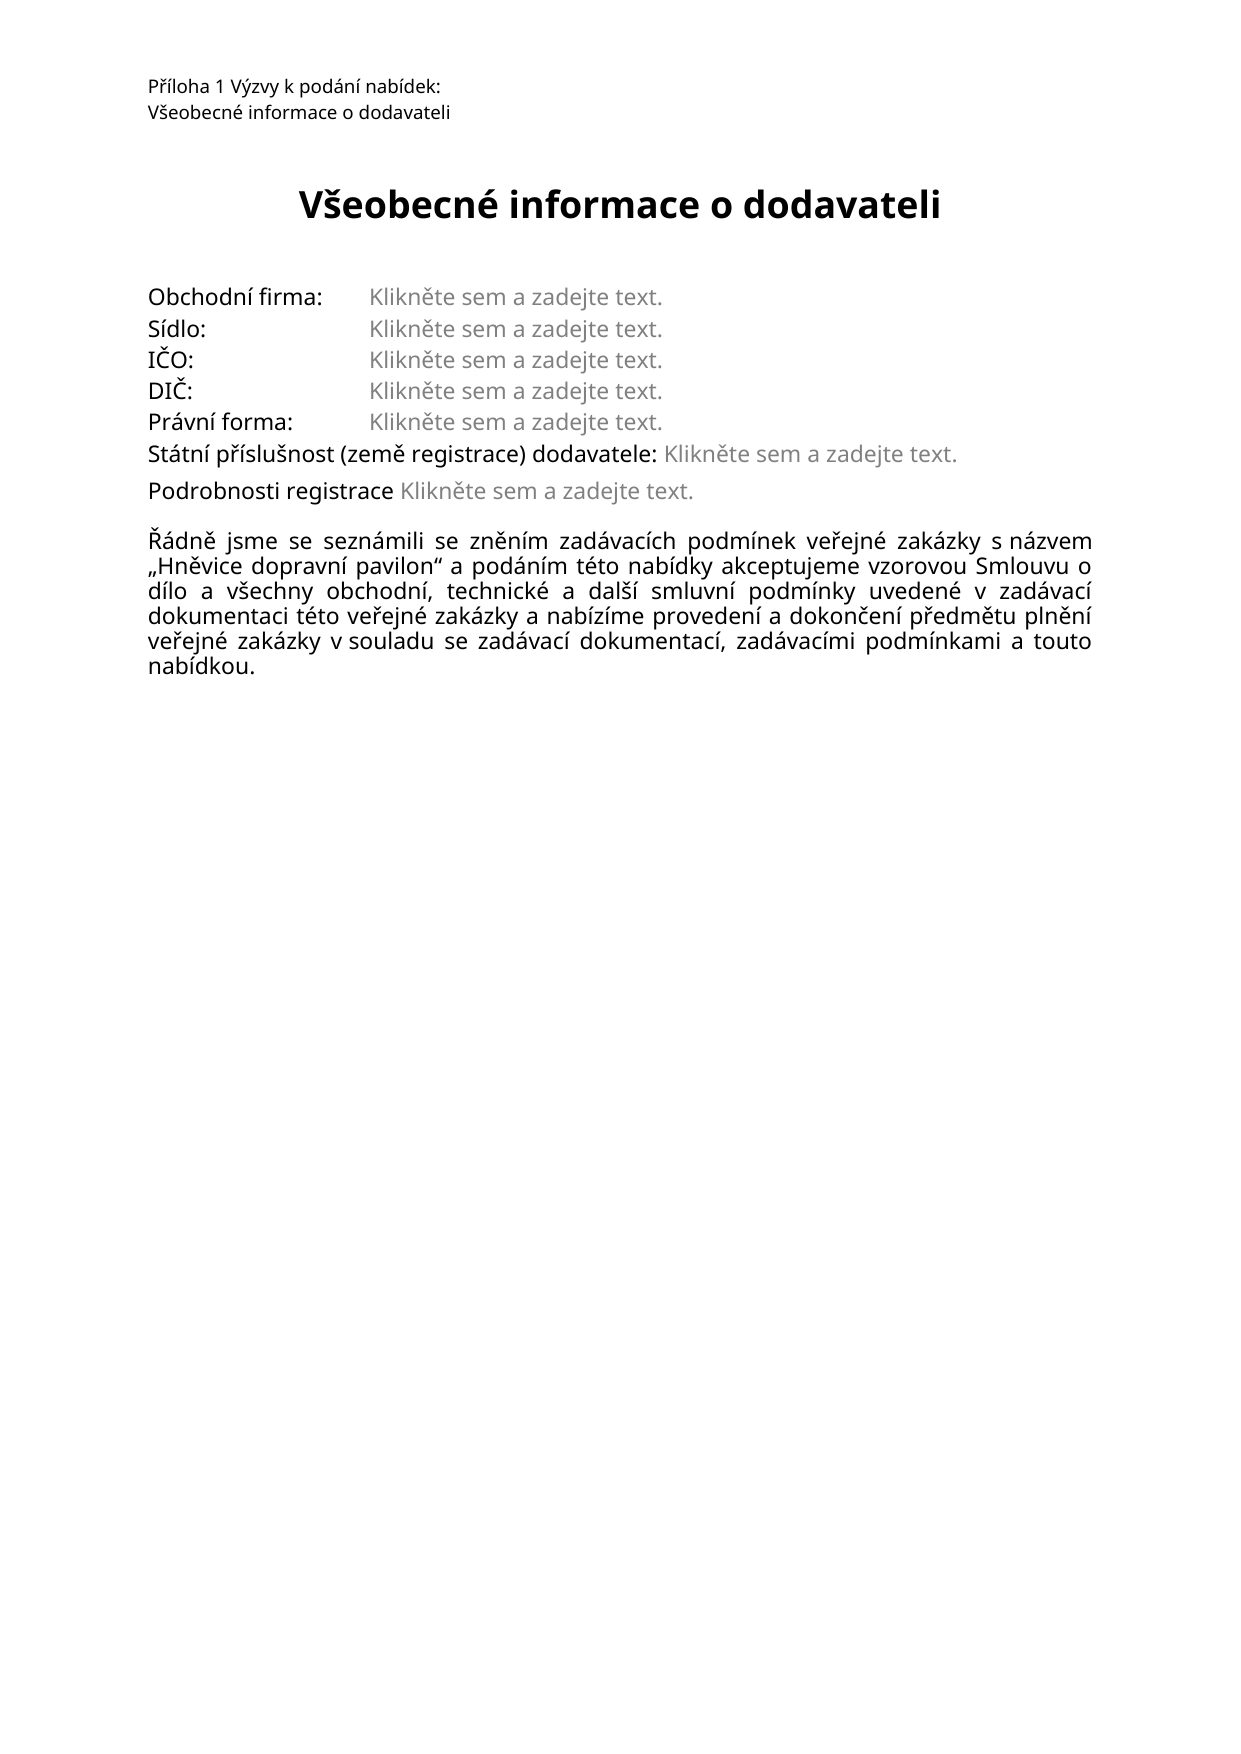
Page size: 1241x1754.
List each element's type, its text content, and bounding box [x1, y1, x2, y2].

text Řádně jsme se seznámili se zněním zadávacích podmínek veřejné zakázky s názvem „Hněvice dopravní pavilon“ a podáním této nabídky akceptujeme vzorovou Smlouvu o dílo a všechny obchodní, technické a další smluvní podmínky uvedené v zadávací dokumentaci této veřejné zakázky a nabízíme provedení a dokončení předmětu plnění veřejné zakázky v souladu se zadávací dokumentací, zadávacími podmínkami a touto nabídkou. [148, 529, 1093, 679]
text Sídlo: [148, 317, 1093, 342]
text Obchodní firma: [148, 286, 1093, 311]
text Státní příslušnost (země registrace) dodavatele: [148, 442, 1093, 467]
text IČO: [148, 348, 1093, 373]
text Podrobnosti registrace [148, 479, 1093, 504]
text DIČ: [148, 379, 1093, 404]
text Právní forma: [148, 411, 1093, 436]
title Všeobecné informace o dodavateli [148, 178, 1093, 229]
